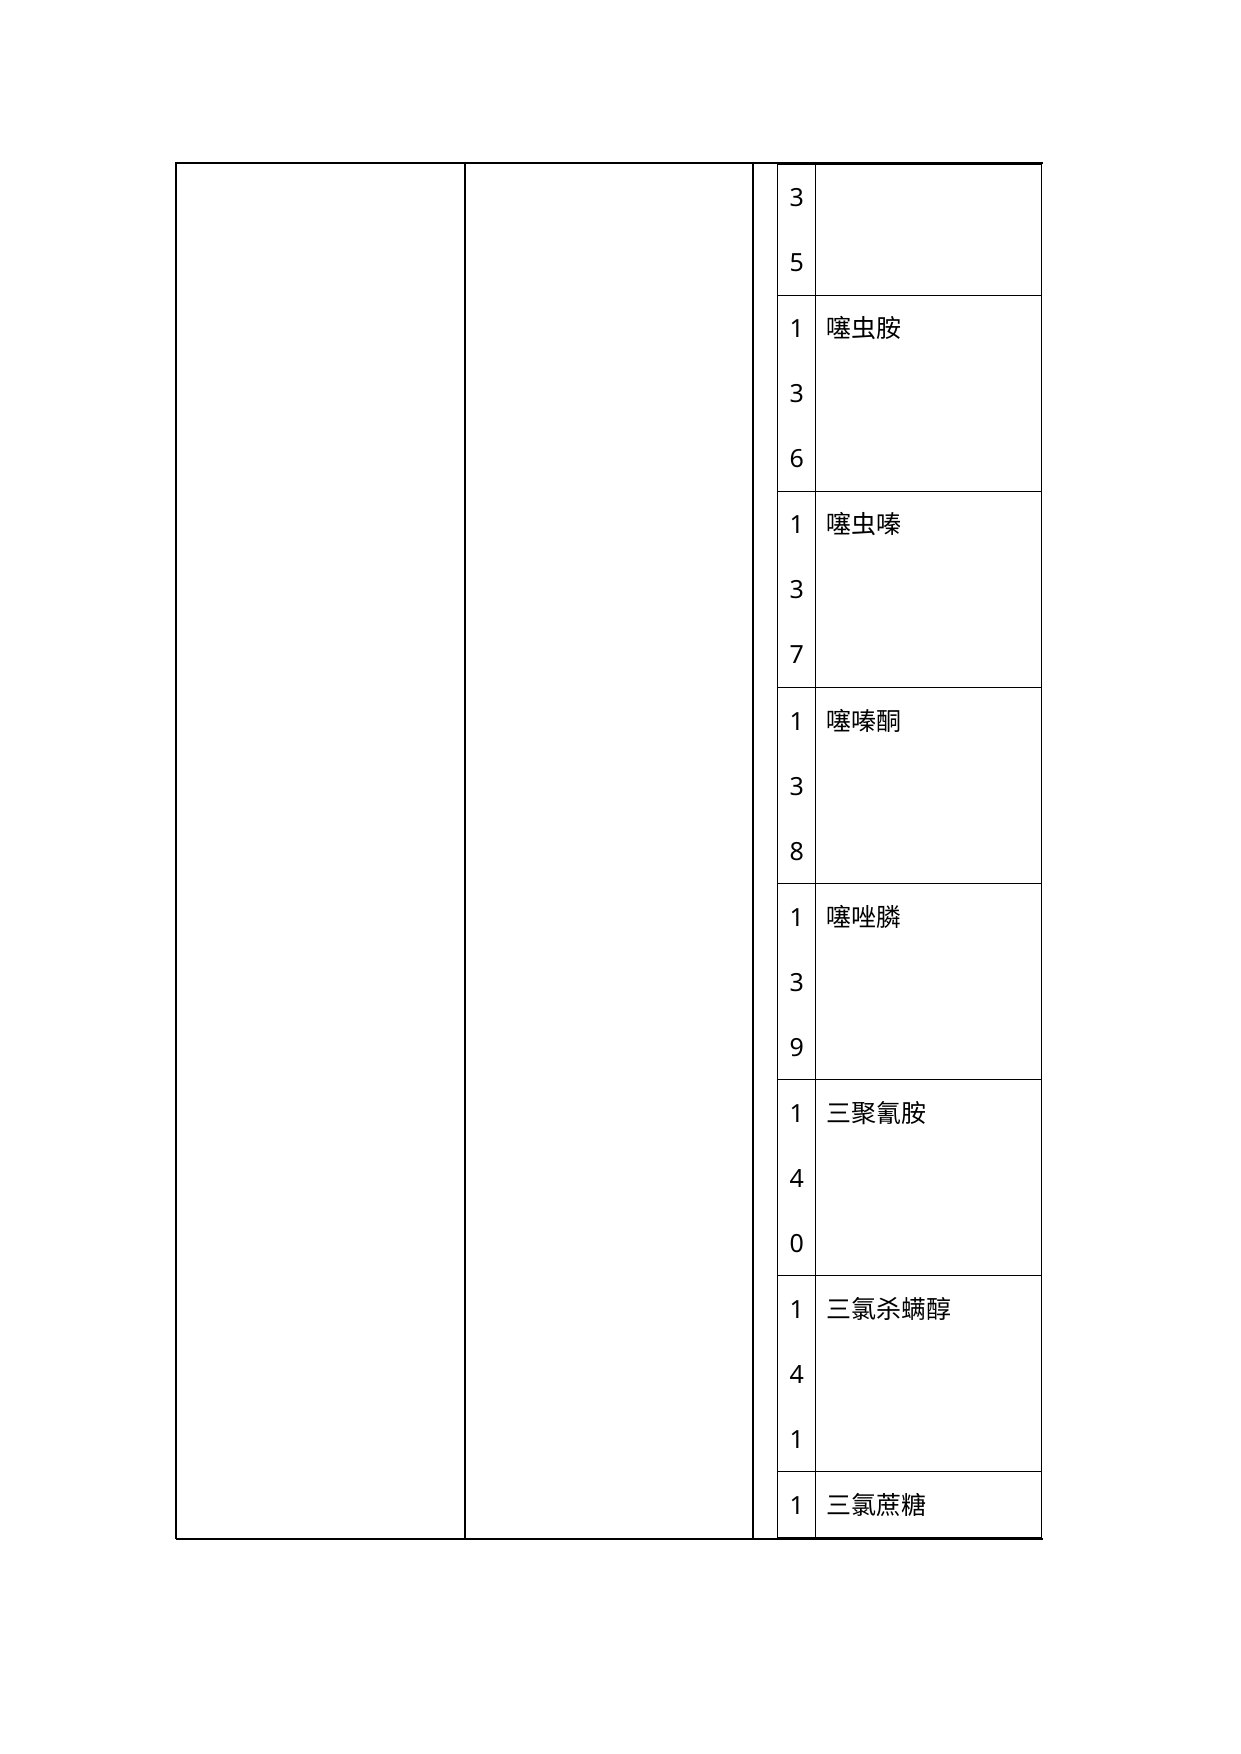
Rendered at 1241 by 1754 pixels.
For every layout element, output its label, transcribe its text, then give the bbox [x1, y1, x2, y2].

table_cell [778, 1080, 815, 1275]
table_cell 1 [177, 164, 464, 1538]
table_cell [466, 164, 752, 1538]
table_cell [816, 165, 1041, 295]
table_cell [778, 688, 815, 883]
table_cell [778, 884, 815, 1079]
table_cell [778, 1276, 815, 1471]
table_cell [754, 164, 777, 1538]
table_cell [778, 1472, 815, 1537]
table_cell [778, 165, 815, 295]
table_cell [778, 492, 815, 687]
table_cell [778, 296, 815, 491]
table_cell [816, 1276, 1041, 1471]
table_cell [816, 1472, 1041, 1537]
